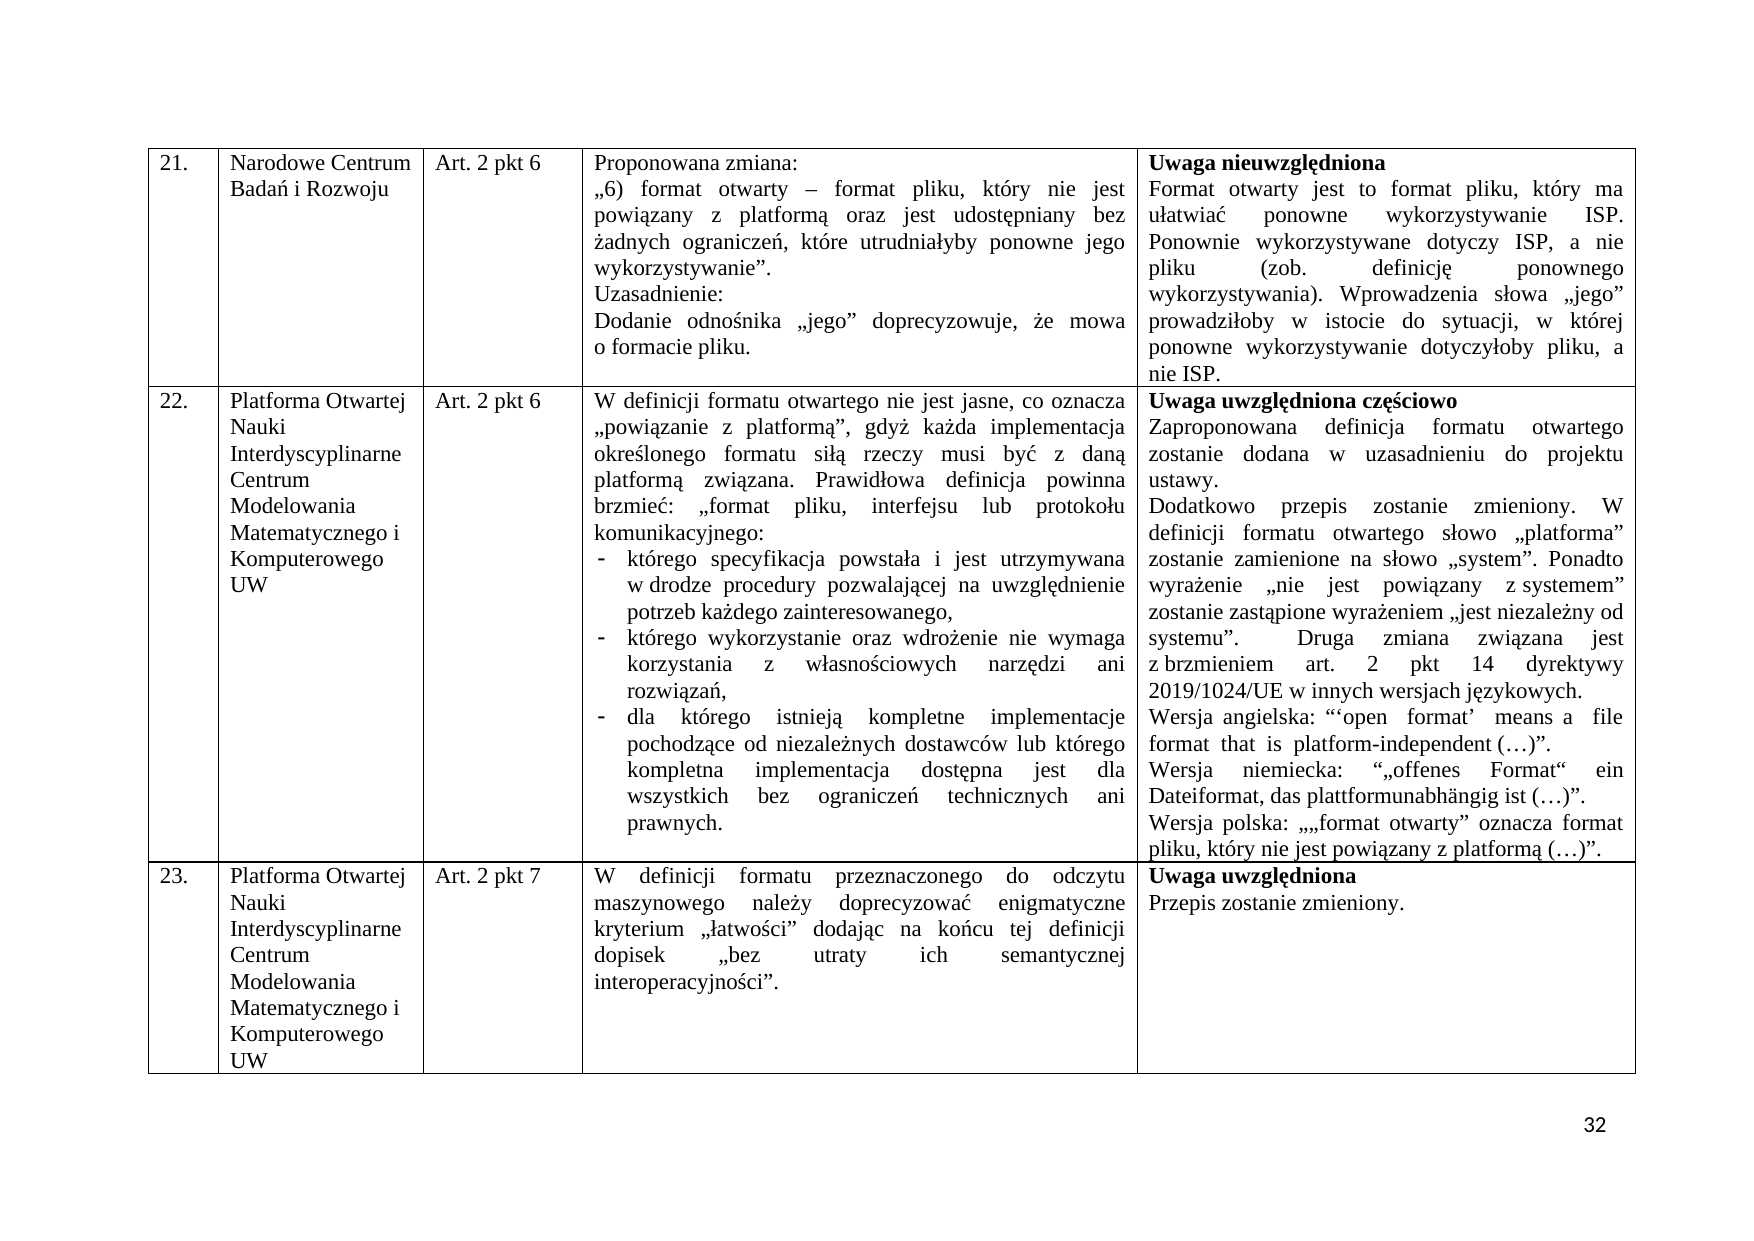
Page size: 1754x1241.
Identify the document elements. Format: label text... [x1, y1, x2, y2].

table_cell Uwaga nieuwzględniona Format otwarty jest to format pliku, który ma ułatwiać ponowne wykorzystywanie ISP. Ponownie wykorzystywane dotyczy ISP, a nie pliku (zob. definicję ponownego wykorzystywania). Wprowadzenia słowa „jego” prowadziłoby w istocie do sytuacji, w której ponowne wykorzystywanie dotyczyłoby pliku, a nie ISP. [1138, 149, 1635, 386]
table_cell W definicji formatu otwartego nie jest jasne, co oznacza „powiązanie z platformą”, gdyż każda implementacja określonego formatu siłą rzeczy musi być z daną platformą związana. Prawidłowa definicja powinna brzmieć: „format pliku, interfejsu lub protokołu komunikacyjnego: którego specyfikacja powstała i jest utrzymywana w drodze procedury pozwalającej na uwzględnienie potrzeb każdego zainteresowanego, którego wykorzystanie oraz wdrożenie nie wymaga korzystania z własnościowych narzędzi ani rozwiązań, dla którego istnieją kompletne implementacje pochodzące od niezależnych dostawców lub którego kompletna implementacja dostępna jest dla wszystkich bez ograniczeń technicznych ani prawnych. [583, 387, 1137, 861]
table_cell Art. 2 pkt 6 [424, 387, 582, 861]
table_cell [149, 387, 218, 861]
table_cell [1138, 863, 1635, 1073]
table_cell Art. 2 pkt 6 [424, 149, 582, 386]
table_cell Narodowe Centrum Badań i Rozwoju [219, 149, 423, 386]
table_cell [219, 863, 423, 1073]
table_cell Platforma Otwartej Nauki Interdyscyplinarne Centrum Modelowania Matematycznego i Komputerowego UW [219, 387, 423, 861]
table_cell Art. 2 pkt 7 [424, 863, 582, 1073]
table_cell Uwaga uwzględniona częściowo Zaproponowana definicja formatu otwartego zostanie dodana w uzasadnieniu do projektu ustawy. Dodatkowo przepis zostanie zmieniony. W definicji formatu otwartego słowo „platforma” zostanie zamienione na słowo „system”. Ponadto wyrażenie „nie jest powiązany z systemem” zostanie zastąpione wyrażeniem „jest niezależny od systemu”. Druga zmiana związana jest z brzmieniem art. 2 pkt 14 dyrektywy 2019/1024/UE w innych wersjach językowych. Wersja angielska: “‘open format’ means a file format that is platform-independent (…)”. Wersja niemiecka: “„offenes Format“ ein Dateiformat, das plattformunabhängig ist (…)”. Wersja polska: „„format otwarty” oznacza format pliku, który nie jest powiązany z platformą (…)”. [1138, 387, 1635, 861]
table_cell W definicji formatu przeznaczonego do odczytu maszynowego należy doprecyzować enigmatyczne kryterium „łatwości” dodając na końcu tej definicji dopisek „bez utraty ich semantycznej interoperacyjności”. [583, 863, 1137, 1073]
table_cell [149, 149, 218, 386]
table_cell [149, 863, 218, 1073]
table_cell Proponowana zmiana: „6) format otwarty – format pliku, który nie jest powiązany z platformą oraz jest udostępniany bez żadnych ograniczeń, które utrudniałyby ponowne jego wykorzystywanie”. Uzasadnienie: Dodanie odnośnika „jego” doprecyzowuje, że mowa o formacie pliku. [583, 149, 1137, 386]
